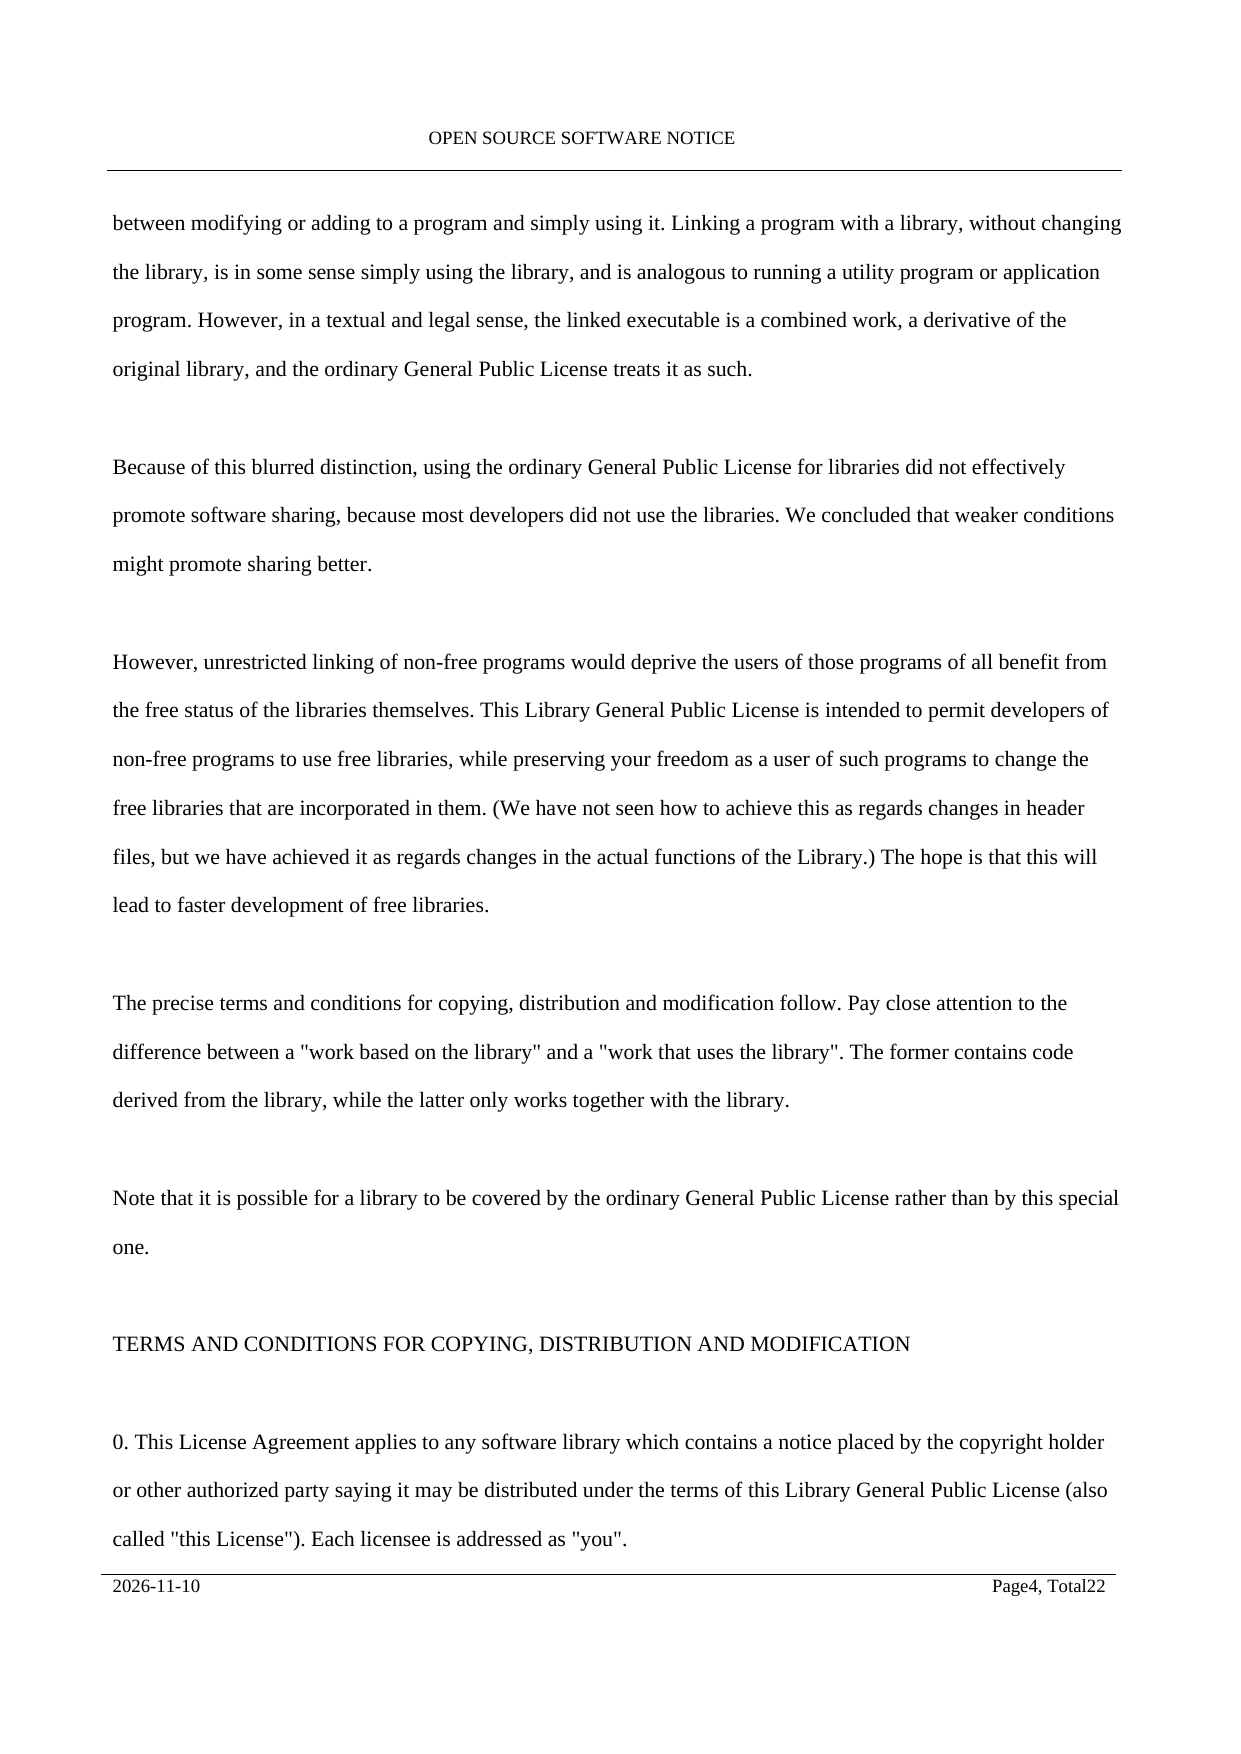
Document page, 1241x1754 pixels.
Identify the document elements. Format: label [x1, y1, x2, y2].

text [112, 206, 1128, 1555]
